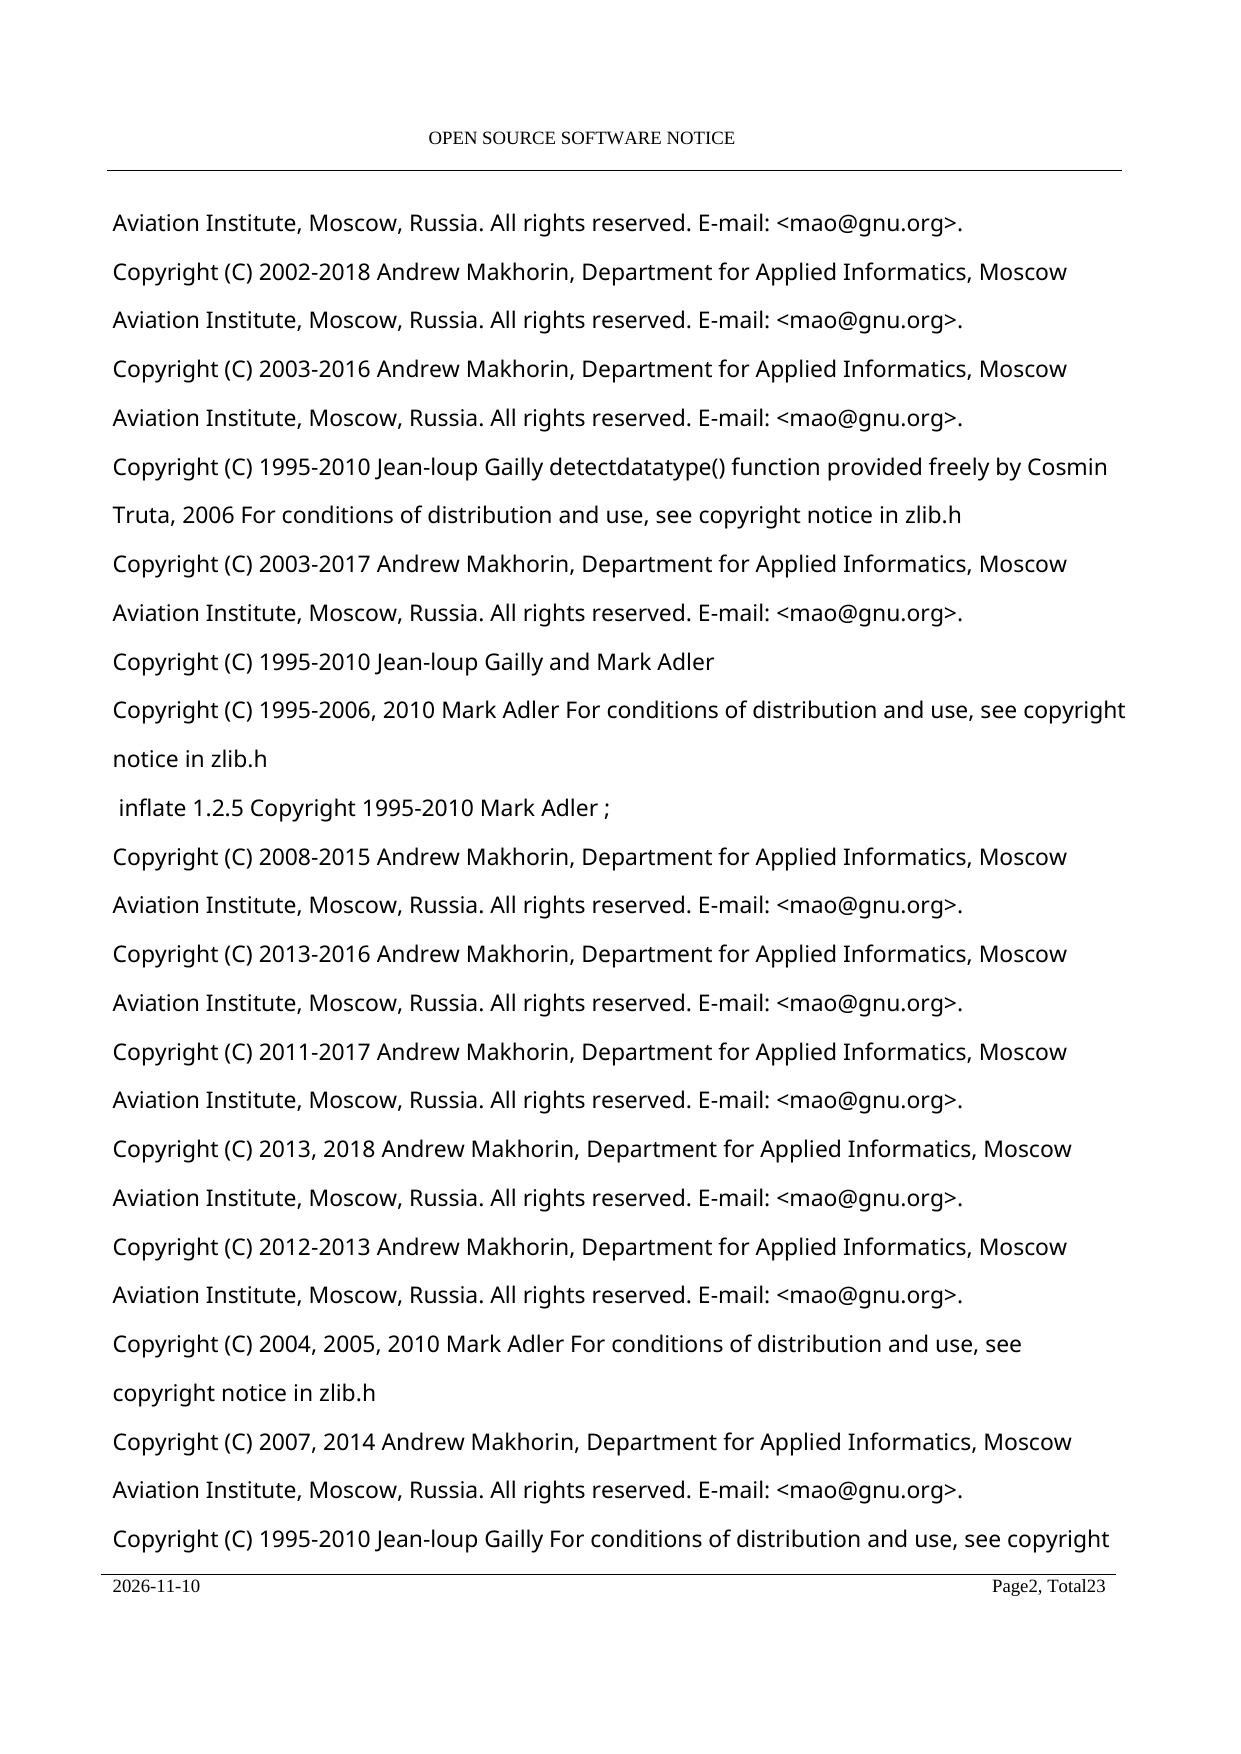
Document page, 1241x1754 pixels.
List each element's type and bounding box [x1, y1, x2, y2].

text [112, 206, 1128, 1555]
